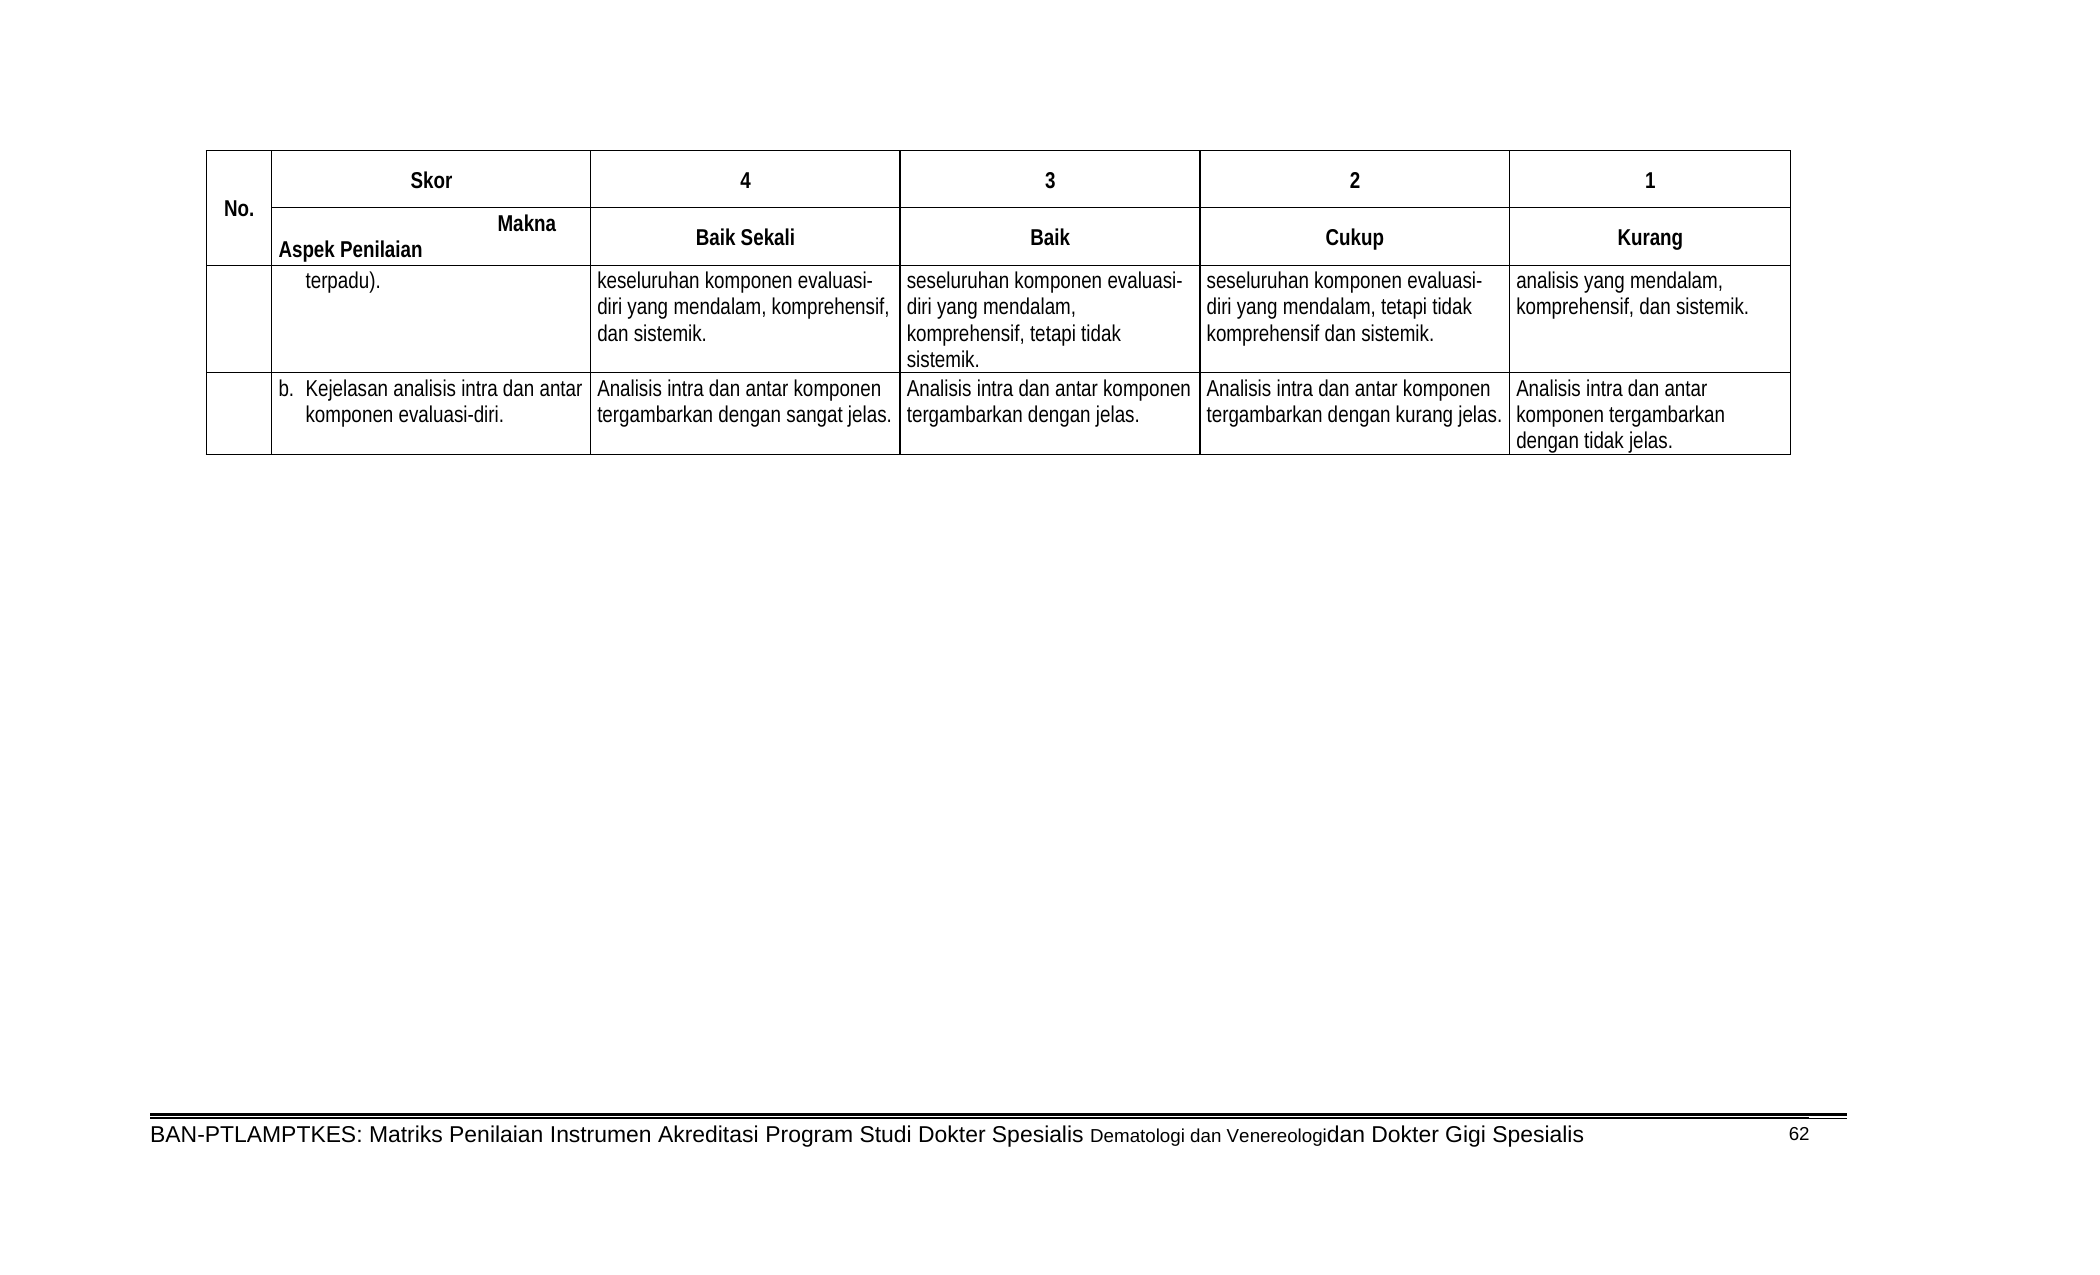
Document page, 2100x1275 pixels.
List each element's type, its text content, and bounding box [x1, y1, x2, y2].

table_cell Analisis intra dan antar komponen tergambarkan dengan jelas. [901, 373, 1199, 454]
table_header 2 [1201, 151, 1509, 207]
table_cell Analisis intra dan antar komponen tergambarkan dengan sangat jelas. [591, 373, 899, 454]
table_cell [207, 373, 271, 454]
table_cell Laporan tidak menunjukkan analisis yang mendalam, komprehensif, dan sistemik. [1510, 266, 1790, 372]
table_cell Baik [901, 208, 1199, 264]
table_cell Komprehensif (dalam, luas dan terpadu). [272, 266, 590, 372]
table_cell Laporan menunjukkan analisis seseluruhan komponen evaluasi-diri yang mendalam, komprehensif, tetapi tidak sistemik. [901, 266, 1199, 372]
table_cell Kurang [1510, 208, 1790, 264]
table_cell Baik Sekali [591, 208, 899, 264]
table_header 3 [901, 151, 1199, 207]
table_cell Laporan menunjukkan analisis keseluruhan komponen evaluasi-diri yang mendalam, komprehensif, dan sistemik. [591, 266, 899, 372]
table_cell Analisis intra dan antar komponen tergambarkan dengan tidak jelas. [1510, 373, 1790, 454]
table_cell [207, 266, 271, 372]
table_cell Laporan menunjukkan analisis seseluruhan komponen evaluasi-diri yang mendalam, tetapi tidak komprehensif dan sistemik. [1201, 266, 1509, 372]
table_header 4 [591, 151, 899, 207]
table_header 1 [1510, 151, 1790, 207]
table_cell Kejelasan analisis intra dan antar komponen evaluasi-diri. [272, 373, 590, 454]
table_cell Cukup [1201, 208, 1509, 264]
table_header No. [207, 151, 271, 264]
table_header Skor [272, 151, 590, 207]
table_cell Analisis intra dan antar komponen tergambarkan dengan kurang jelas. [1201, 373, 1509, 454]
table_cell Makna Aspek Penilaian [272, 208, 590, 264]
